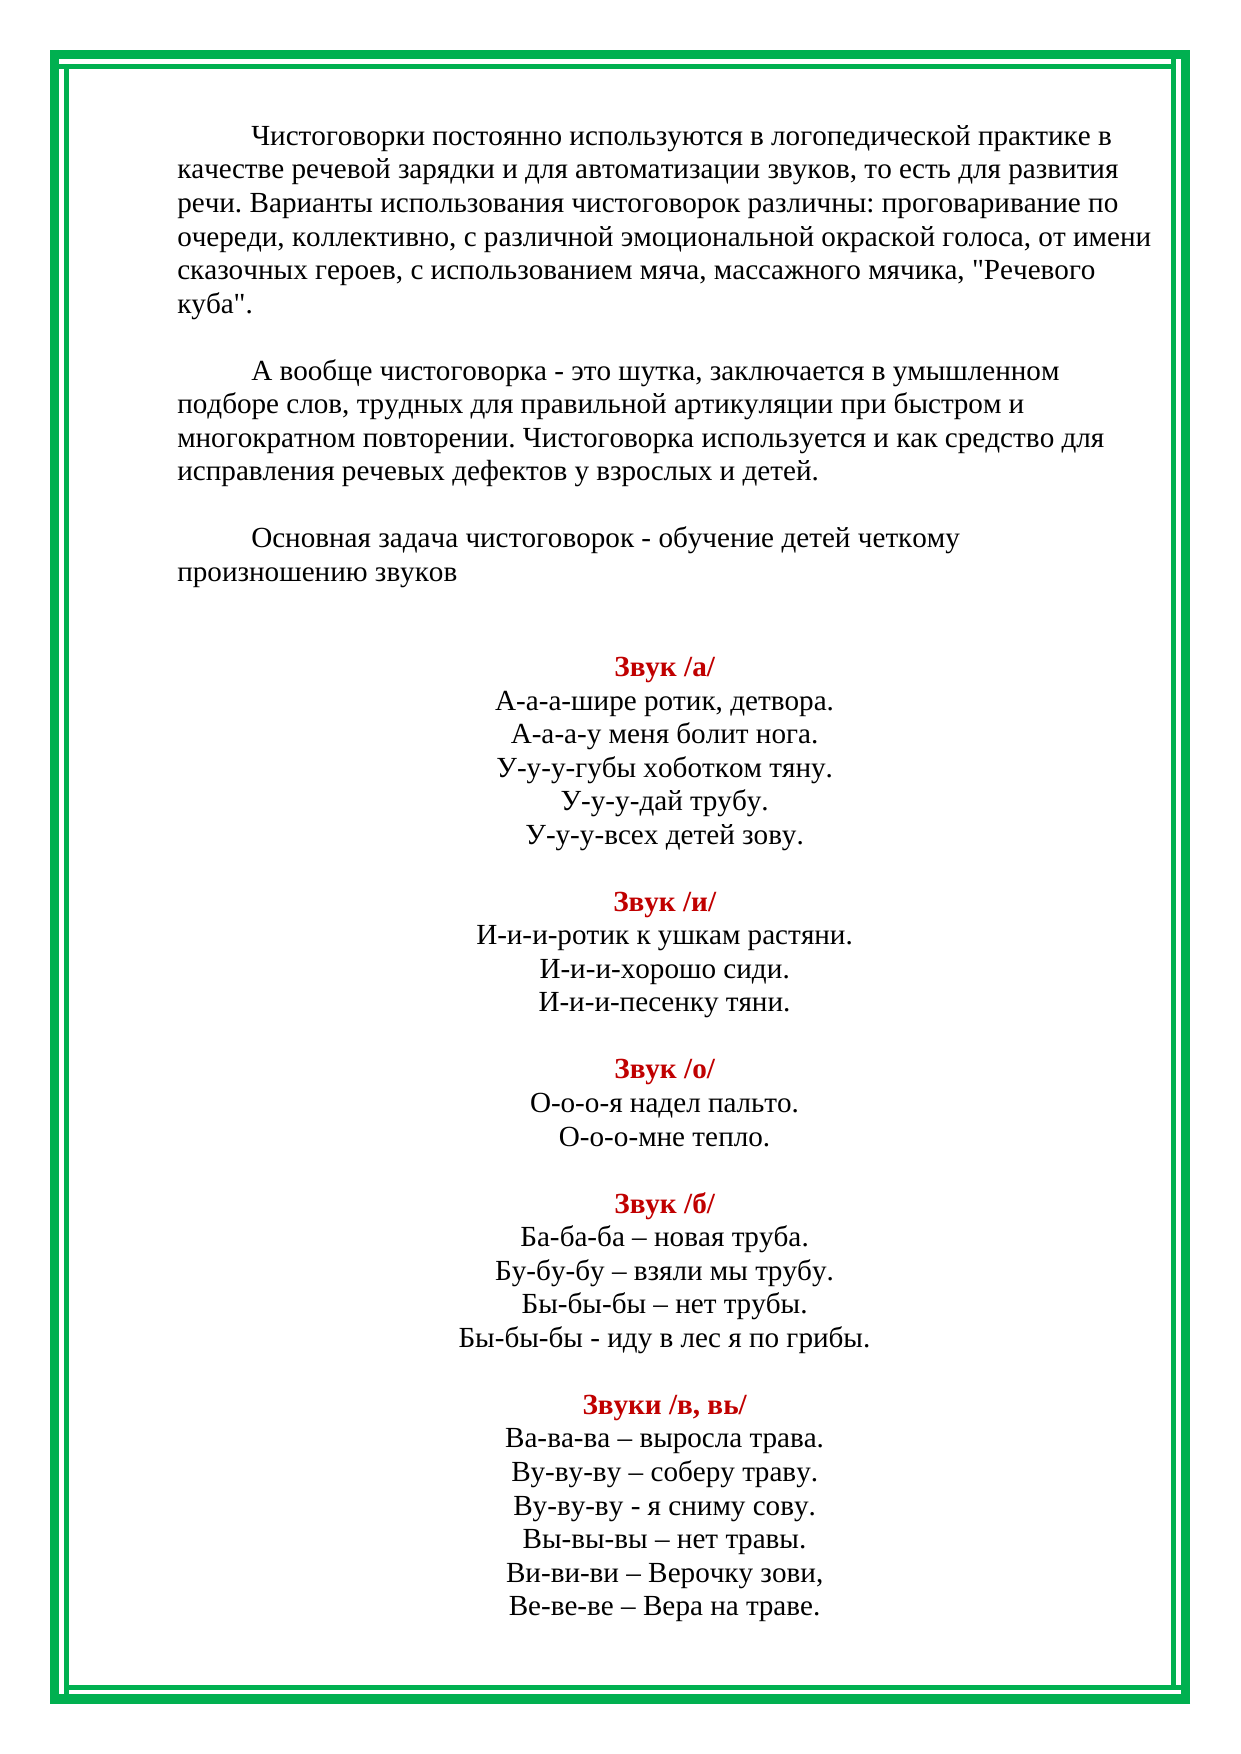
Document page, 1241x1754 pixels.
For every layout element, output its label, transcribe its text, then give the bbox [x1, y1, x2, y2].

text Основная задача чистоговорок - обучение детей четкому произношению звуков [177, 521, 1152, 588]
text Ви-ви-ви – Верочку зови, [177, 1555, 1152, 1588]
text Ба-ба-ба – новая труба. [177, 1219, 1152, 1253]
text О-о-о-я надел пальто. [177, 1085, 1152, 1119]
text И-и-и-песенку тяни. [177, 984, 1152, 1018]
text О-о-о-мне тепло. [177, 1119, 1152, 1152]
text Звук /б/ [177, 1186, 1152, 1219]
text Звуки /в, вь/ [177, 1387, 1152, 1421]
text Чистоговорки постоянно используются в логопедической практике в качестве речевой зарядки и для автоматизации звуков, то есть для развития речи. Варианты использования чистоговорок различны: проговаривание по очереди, коллективно, с различной эмоциональной окраской голоса, от имени сказочных героев, с использованием мяча, массажного мячика, "Речевого куба". [177, 118, 1152, 319]
text Ву-ву-ву - я сниму сову. [177, 1488, 1152, 1521]
text Звук /а/ [177, 649, 1152, 683]
text Звук /о/ [177, 1052, 1152, 1085]
text У-у-у-губы хоботком тяну. [177, 750, 1152, 783]
text И-и-и-хорошо сиди. [177, 951, 1152, 984]
text У-у-у-всех детей зову. [177, 817, 1152, 850]
text Звук /и/ [177, 884, 1152, 917]
text И-и-и-ротик к ушкам растяни. [177, 917, 1152, 951]
text А-а-а-шире ротик, детвора. [177, 683, 1152, 716]
text Бы-бы-бы – нет трубы. [177, 1286, 1152, 1320]
text Бу-бу-бу – взяли мы трубу. [177, 1253, 1152, 1286]
text Ве-ве-ве – Вера на траве. [177, 1588, 1152, 1622]
text А-а-а-у меня болит нога. [177, 716, 1152, 750]
text Ву-ву-ву – соберу траву. [177, 1454, 1152, 1488]
text А вообще чистоговорка - это шутка, заключается в умышленном подборе слов, трудных для правильной артикуляции при быстром и многократном повторении. Чистоговорка используется и как средство для исправления речевых дефектов у взрослых и детей. [177, 353, 1152, 487]
text У-у-у-дай трубу. [177, 783, 1152, 817]
text Бы-бы-бы - иду в лес я по грибы. [177, 1320, 1152, 1353]
text Ва-ва-ва – выросла трава. [177, 1421, 1152, 1454]
text Вы-вы-вы – нет травы. [177, 1521, 1152, 1555]
